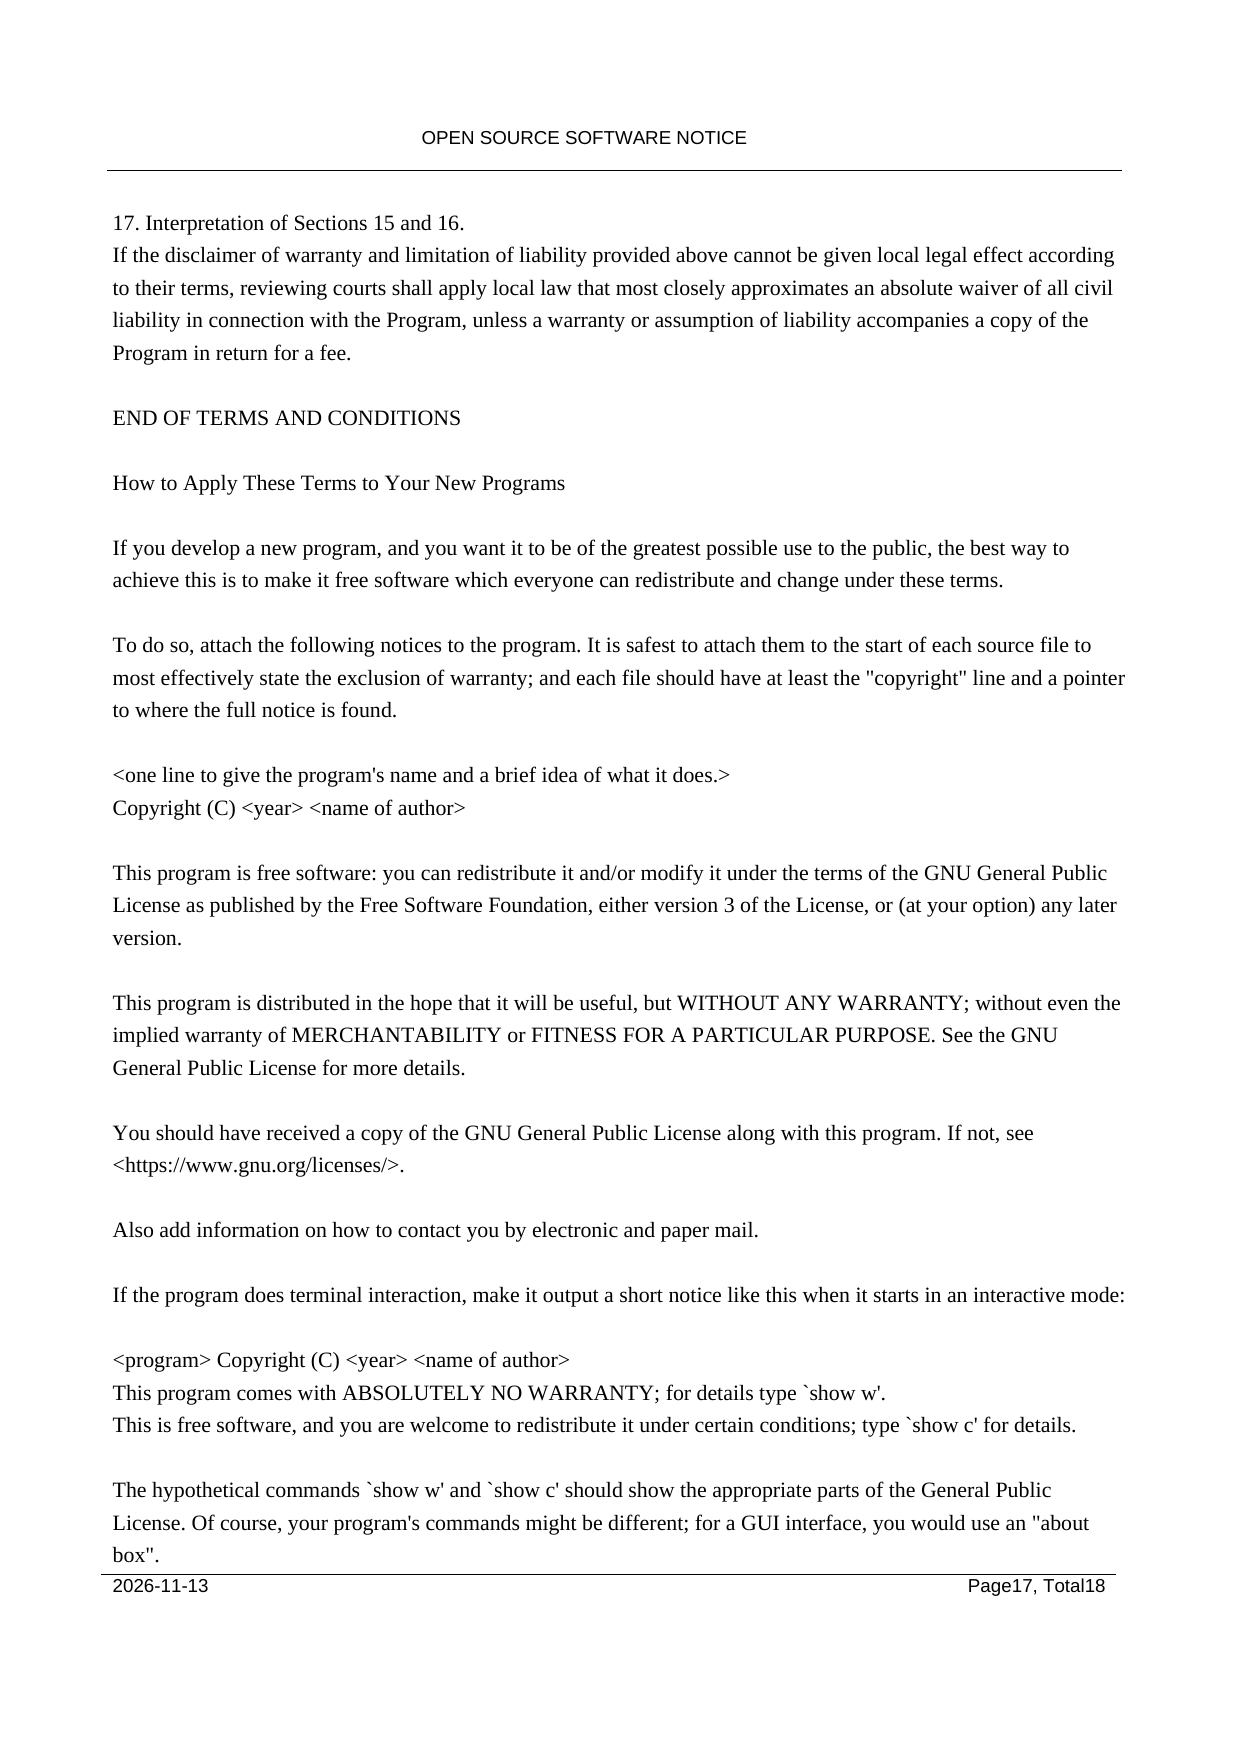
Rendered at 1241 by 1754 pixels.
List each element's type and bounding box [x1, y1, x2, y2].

text [112, 206, 1128, 1571]
